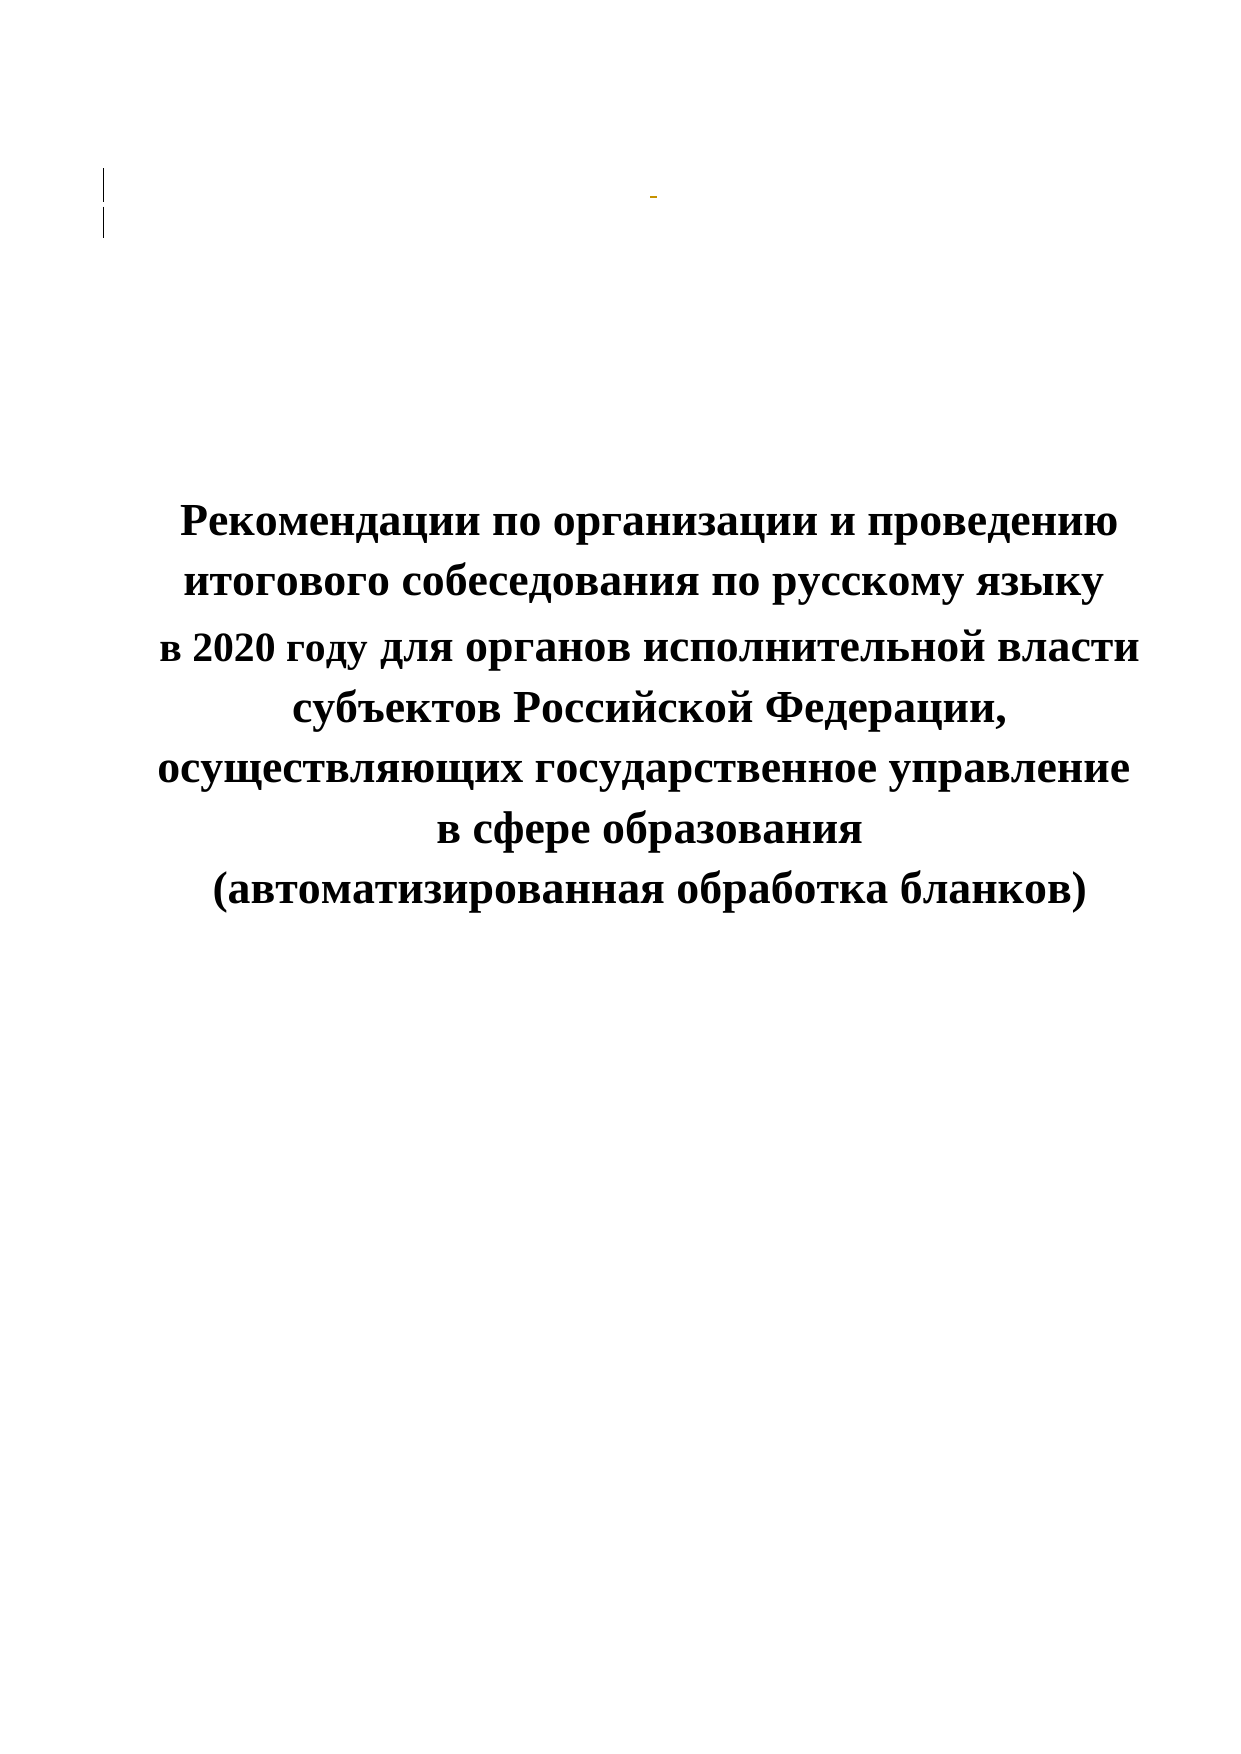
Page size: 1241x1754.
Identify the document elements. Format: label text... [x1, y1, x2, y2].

text Рекомендации по организации и проведению итогового собеседования по русскому языку в 2020 году для органов исполнительной власти субъектов Российской Федерации, осуществляющих государственное управление в сфере образования [118, 492, 1181, 853]
text (автоматизированная обработка бланков) [118, 861, 1181, 914]
